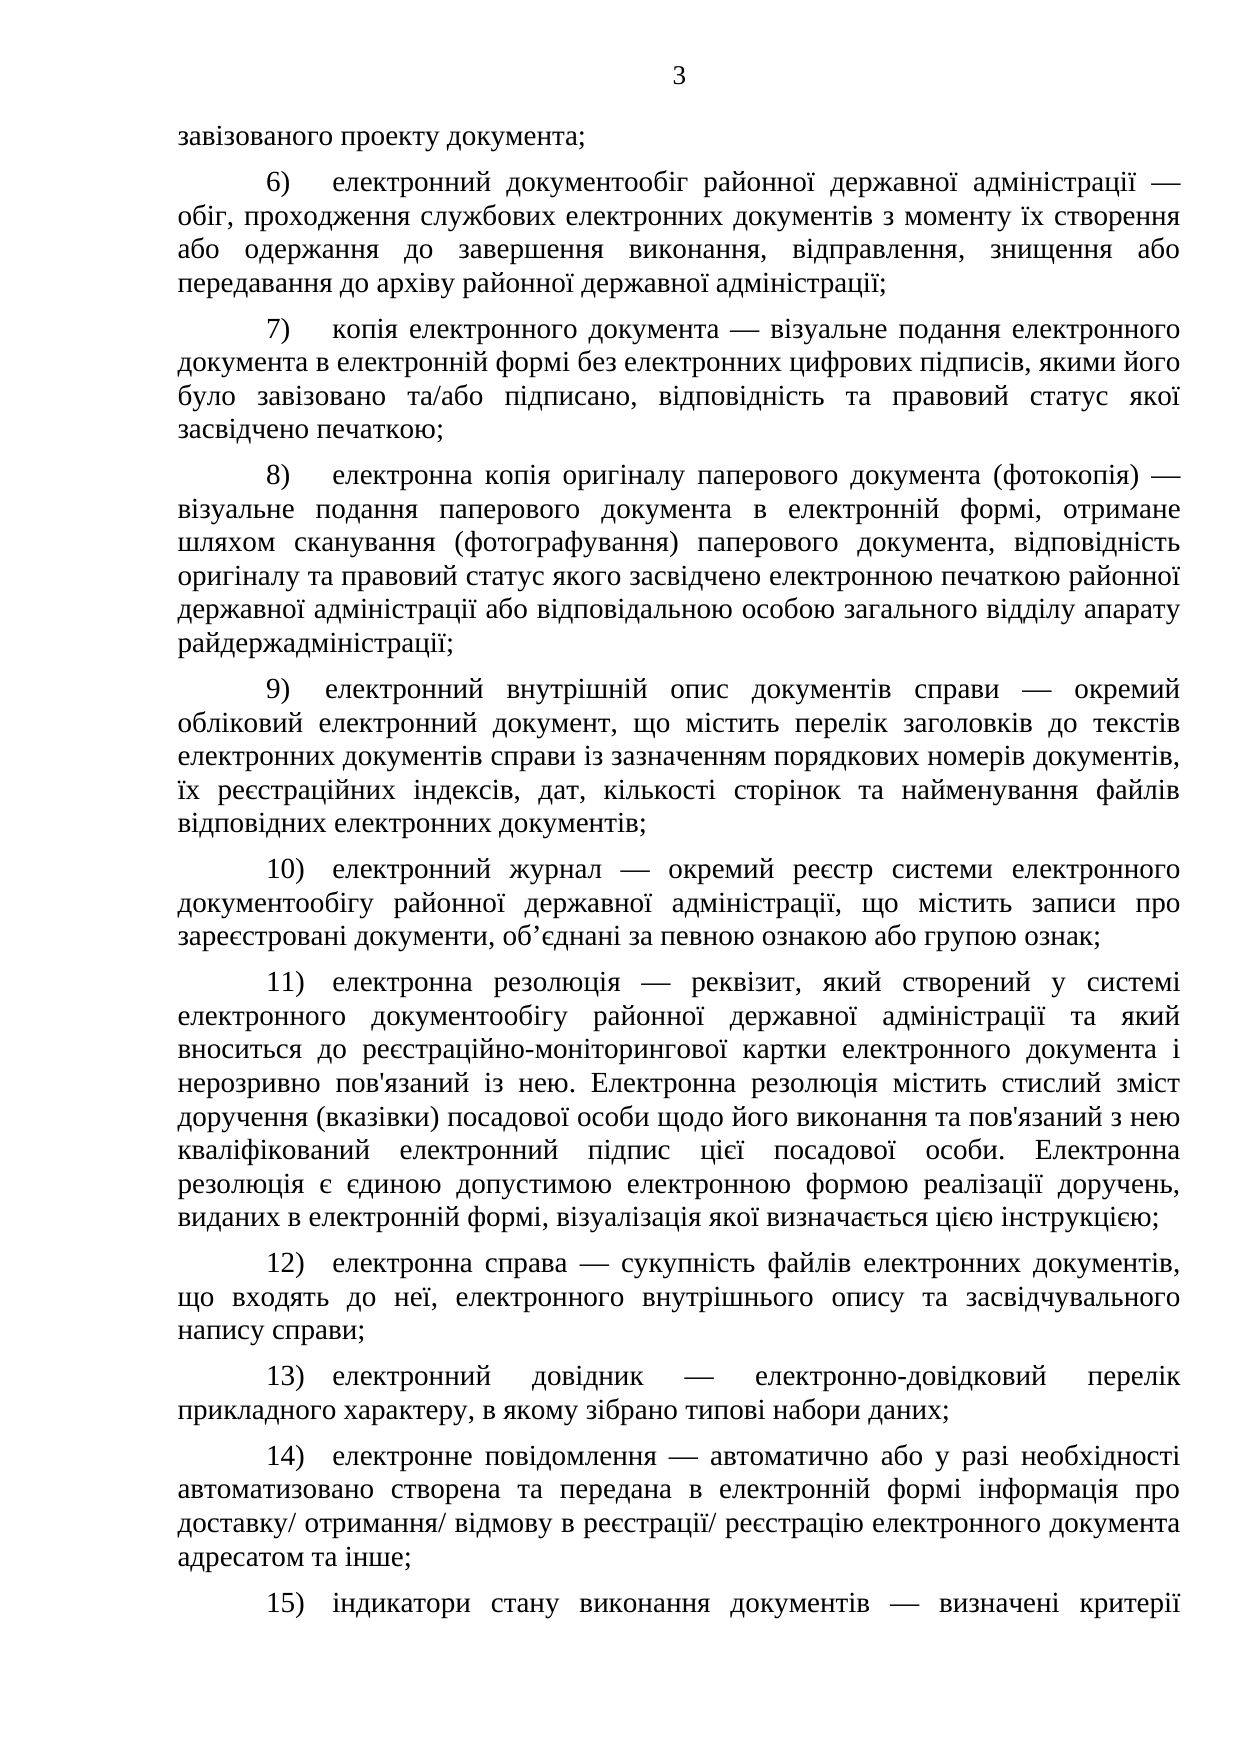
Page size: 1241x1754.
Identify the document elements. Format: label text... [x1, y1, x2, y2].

list електронний журнал — окремий реєстр системи електронного документообігу районної державної адміністрації, що містить записи про зареєстровані документи, об’єднані за певною ознакою або групою ознак; [177, 851, 1181, 952]
list електронний довідник — електронно-довідковий перелік прикладного характеру, в якому зібрано типові набори даних; [177, 1358, 1181, 1426]
list електронна справа — сукупність файлів електронних документів, що входять до неї, електронного внутрішнього опису та засвідчувального напису справи; [177, 1245, 1181, 1346]
list електронне повідомлення — автоматично або у разі необхідності автоматизовано створена та передана в електронній формі інформація про доставку/ отримання/ відмову в реєстрації/ реєстрацію електронного документа адресатом та інше; [177, 1438, 1181, 1572]
list електронний документообіг районної державної адміністрації — обіг, проходження службових електронних документів з моменту їх створення або одержання до завершення виконання, відправлення, знищення або передавання до архіву районної державної адміністрації; [177, 164, 1181, 298]
list електронна копія оригіналу паперового документа (фотокопія) — візуальне подання паперового документа в електронній формі, отримане шляхом сканування (фотографування) паперового документа, відповідність оригіналу та правовий статус якого засвідчено електронною печаткою районної державної адміністрації або відповідальною особою загального відділу апарату райдержадміністрації; [177, 457, 1181, 659]
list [177, 1585, 1181, 1618]
list електронний внутрішній опис документів справи — окремий обліковий електронний документ, що містить перелік заголовків до текстів електронних документів справи із зазначенням порядкових номерів документів, їх реєстраційних індексів, дат, кількості сторінок та найменування файлів відповідних електронних документів; [177, 671, 1181, 839]
list копія електронного документа — візуальне подання електронного документа в електронній формі без електронних цифрових підписів, якими його було завізовано та/або підписано, відповідність та правовий статус якої засвідчено печаткою; [177, 311, 1181, 445]
list електронна резолюція — реквізит, який створений у системі електронного документообігу районної державної адміністрації та який вноситься до реєстраційно-моніторингової картки електронного документа і нерозривно пов'язаний із нею. Електронна резолюція містить стислий зміст доручення (вказівки) посадової особи щодо його виконання та пов'язаний з нею кваліфікований електронний підпис цієї посадової особи. Електронна резолюція є єдиною допустимою електронною формою реалізації доручень, виданих в електронній формі, візуалізація якої визначається цією інструкцією; [177, 964, 1181, 1233]
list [177, 118, 1181, 152]
